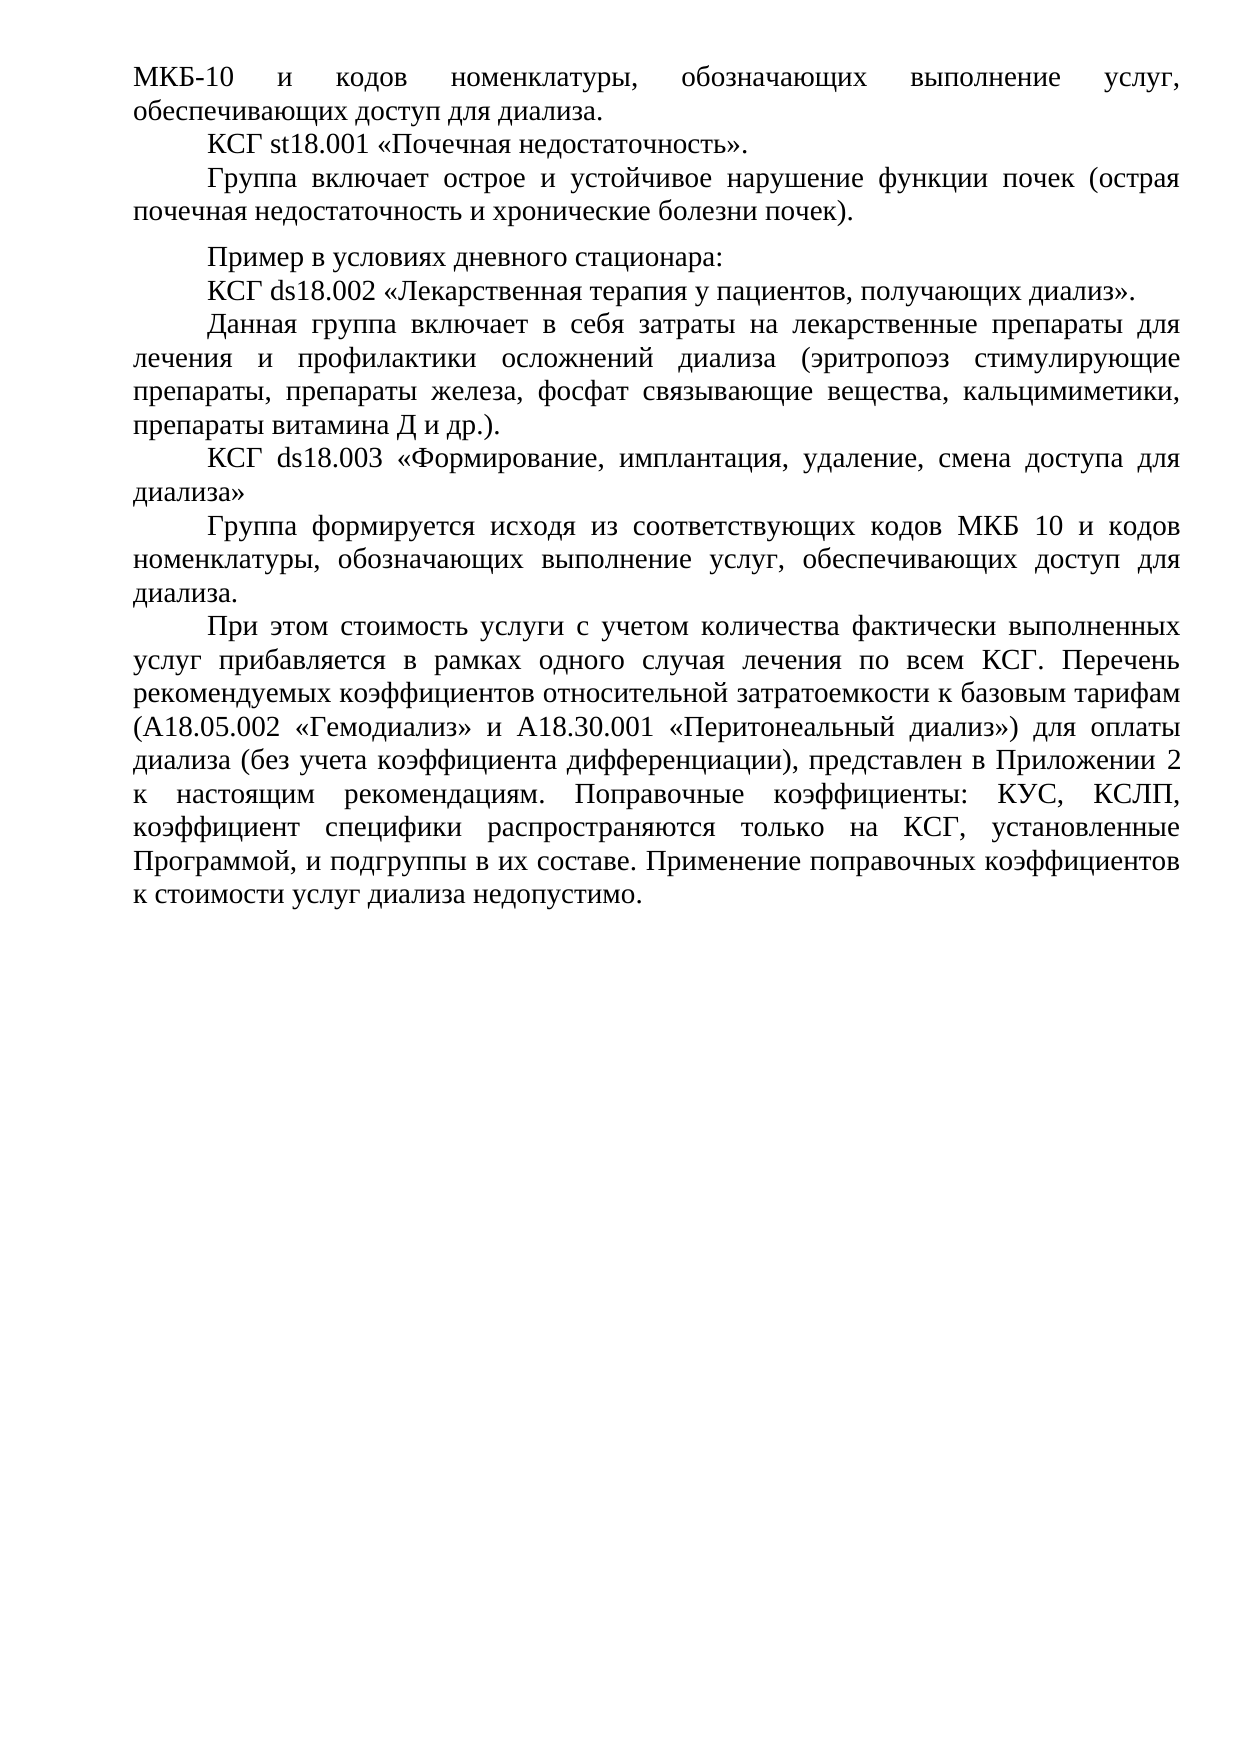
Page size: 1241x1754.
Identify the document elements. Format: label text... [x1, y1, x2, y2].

text Пример в условиях дневного стационара: [133, 239, 1181, 273]
text КСГ st18.001 «Почечная недостаточность». [133, 126, 1181, 160]
text Данная группа включает в себя затраты на лекарственные препараты для лечения и профилактики осложнений диализа (эритропоэз стимулирующие препараты, препараты железа, фосфат связывающие вещества, кальцимиметики, препараты витамина Д и др.). [133, 306, 1181, 441]
text Группа включает острое и устойчивое нарушение функции почек (острая почечная недостаточность и хронические болезни почек). [133, 160, 1181, 227]
text Группа формируется исходя из соответствующих кодов МКБ 10 и кодов номенклатуры, обозначающих выполнение услуг, обеспечивающих доступ для диализа. [133, 508, 1181, 608]
text КСГ ds18.003 «Формирование, имплантация, удаление, смена доступа для диализа» [133, 441, 1181, 508]
text При этом стоимость услуги с учетом количества фактически выполненных услуг прибавляется в рамках одного случая лечения по всем КСГ. Перечень рекомендуемых коэффициентов относительной затратоемкости к базовым тарифам (A18.05.002 «Гемодиализ» и А18.30.001 «Перитонеальный диализ») для оплаты диализа (без учета коэффициента дифференциации), представлен в Приложении 2 к настоящим рекомендациям. Поправочные коэффициенты: КУС, КСЛП, коэффициент специфики распространяются только на КСГ, установленные Программой, и подгруппы в их составе. Применение поправочных коэффициентов к стоимости услуг диализа недопустимо. [133, 608, 1181, 910]
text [133, 59, 1181, 126]
text КСГ ds18.002 «Лекарственная терапия у пациентов, получающих диализ». [133, 273, 1181, 306]
